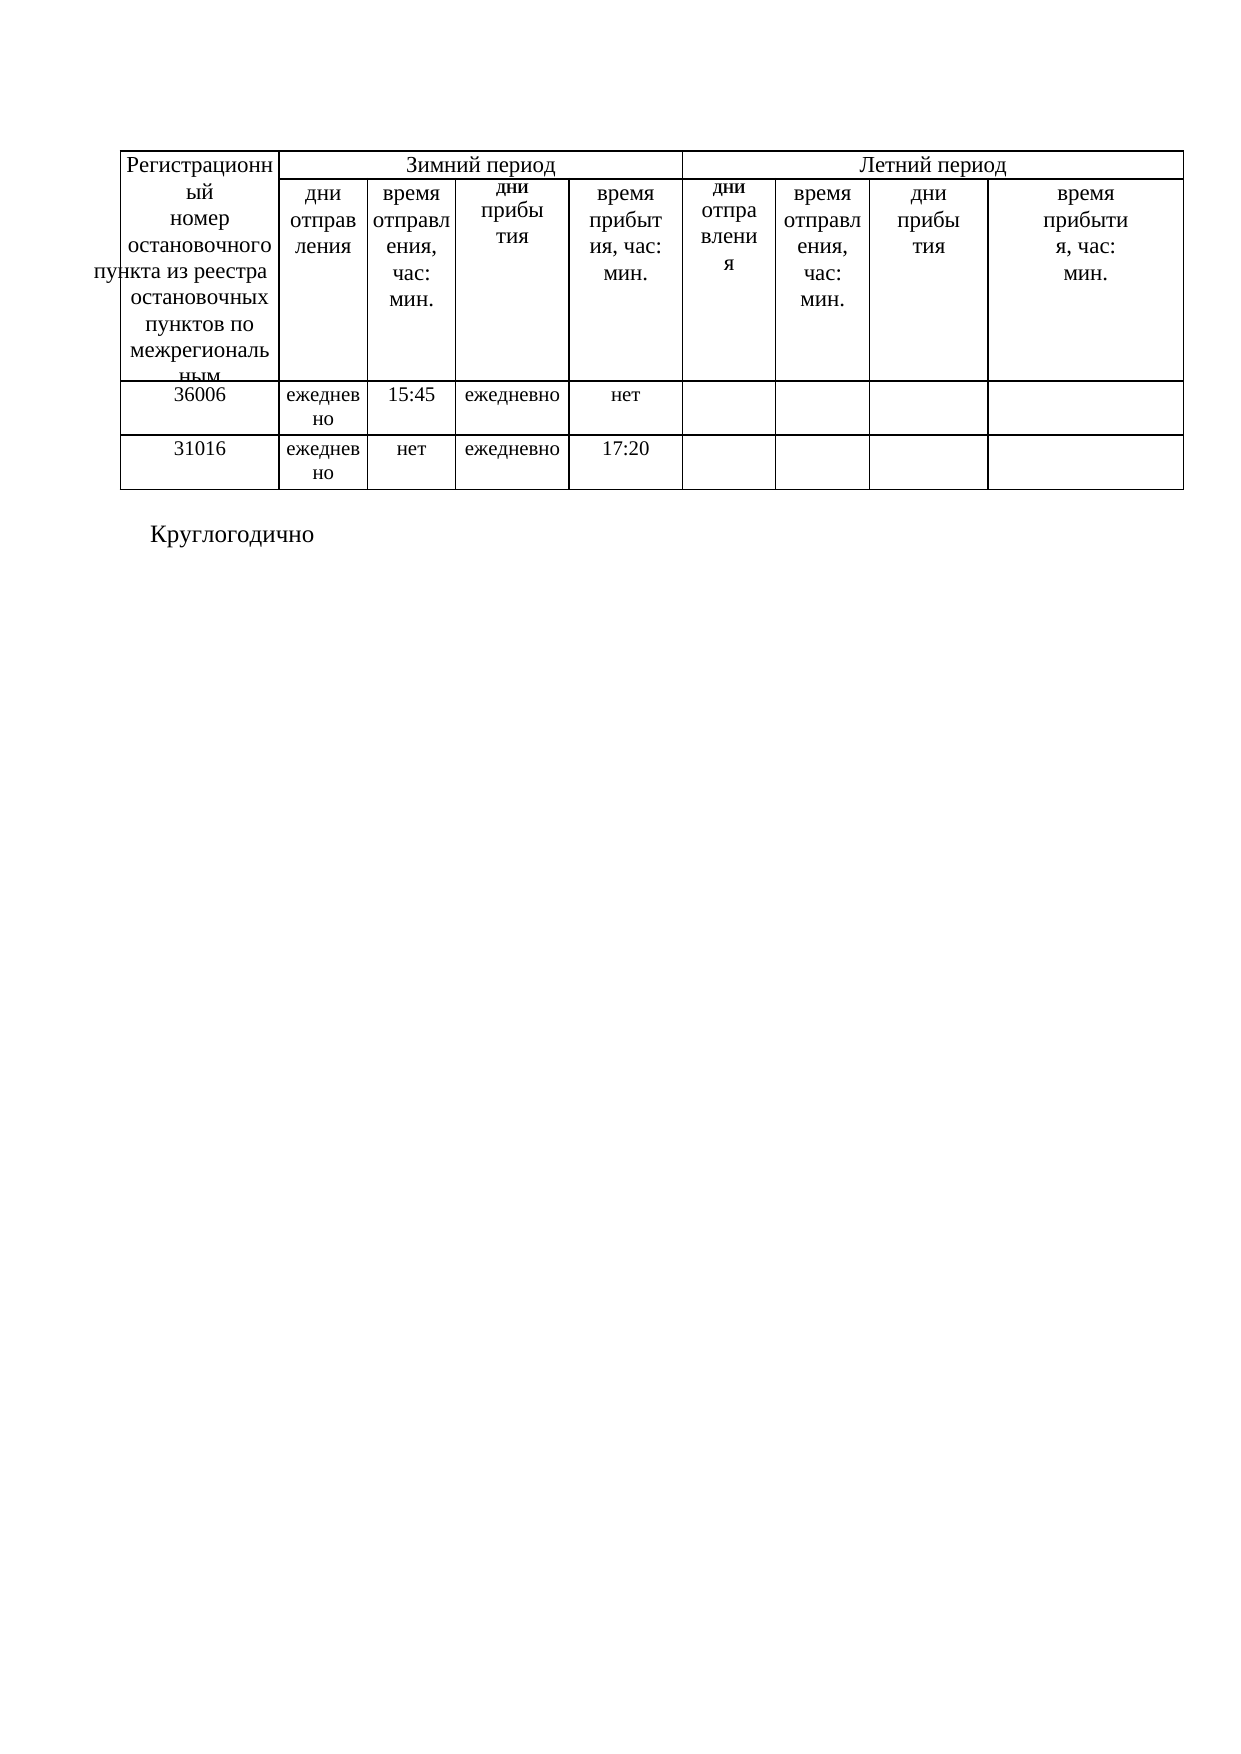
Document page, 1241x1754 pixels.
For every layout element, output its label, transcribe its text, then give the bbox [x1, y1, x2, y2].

table_cell [989, 382, 1183, 434]
table_cell 31016 [121, 436, 278, 489]
table_cell ДНИ прибы тия [456, 180, 568, 380]
text Круглогодично [150, 519, 1090, 548]
table_cell 36006 [121, 382, 278, 434]
table_cell время отправл ения, час: мин. [776, 180, 869, 380]
table_header Зимний период [280, 152, 682, 178]
table_cell [776, 436, 869, 489]
table_header Летний период [683, 152, 1183, 178]
table_cell нет [570, 382, 682, 434]
table_cell время прибыт ия, час: мин. [570, 180, 682, 380]
table_cell нет [368, 436, 455, 489]
table_cell дни отправ ления [280, 180, 367, 380]
table_cell время отправл ения, час: мин. [368, 180, 455, 380]
table_cell ежедневно [456, 382, 568, 434]
table_cell [683, 436, 775, 489]
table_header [121, 152, 278, 380]
table_cell [870, 382, 987, 434]
table_cell ежедневно [280, 436, 367, 489]
table_cell дни прибы тия [870, 180, 987, 380]
table_cell [870, 436, 987, 489]
table_cell [989, 436, 1183, 489]
table_cell [776, 382, 869, 434]
table_cell ежедневно [456, 436, 568, 489]
table_cell 15:45 [368, 382, 455, 434]
table_cell 17:20 [570, 436, 682, 489]
table_cell ДНИ отпра влени я [683, 180, 775, 380]
table_cell [683, 382, 775, 434]
table_cell ежедневно [280, 382, 367, 434]
table_cell время прибыти я, час: мин. [989, 180, 1183, 380]
